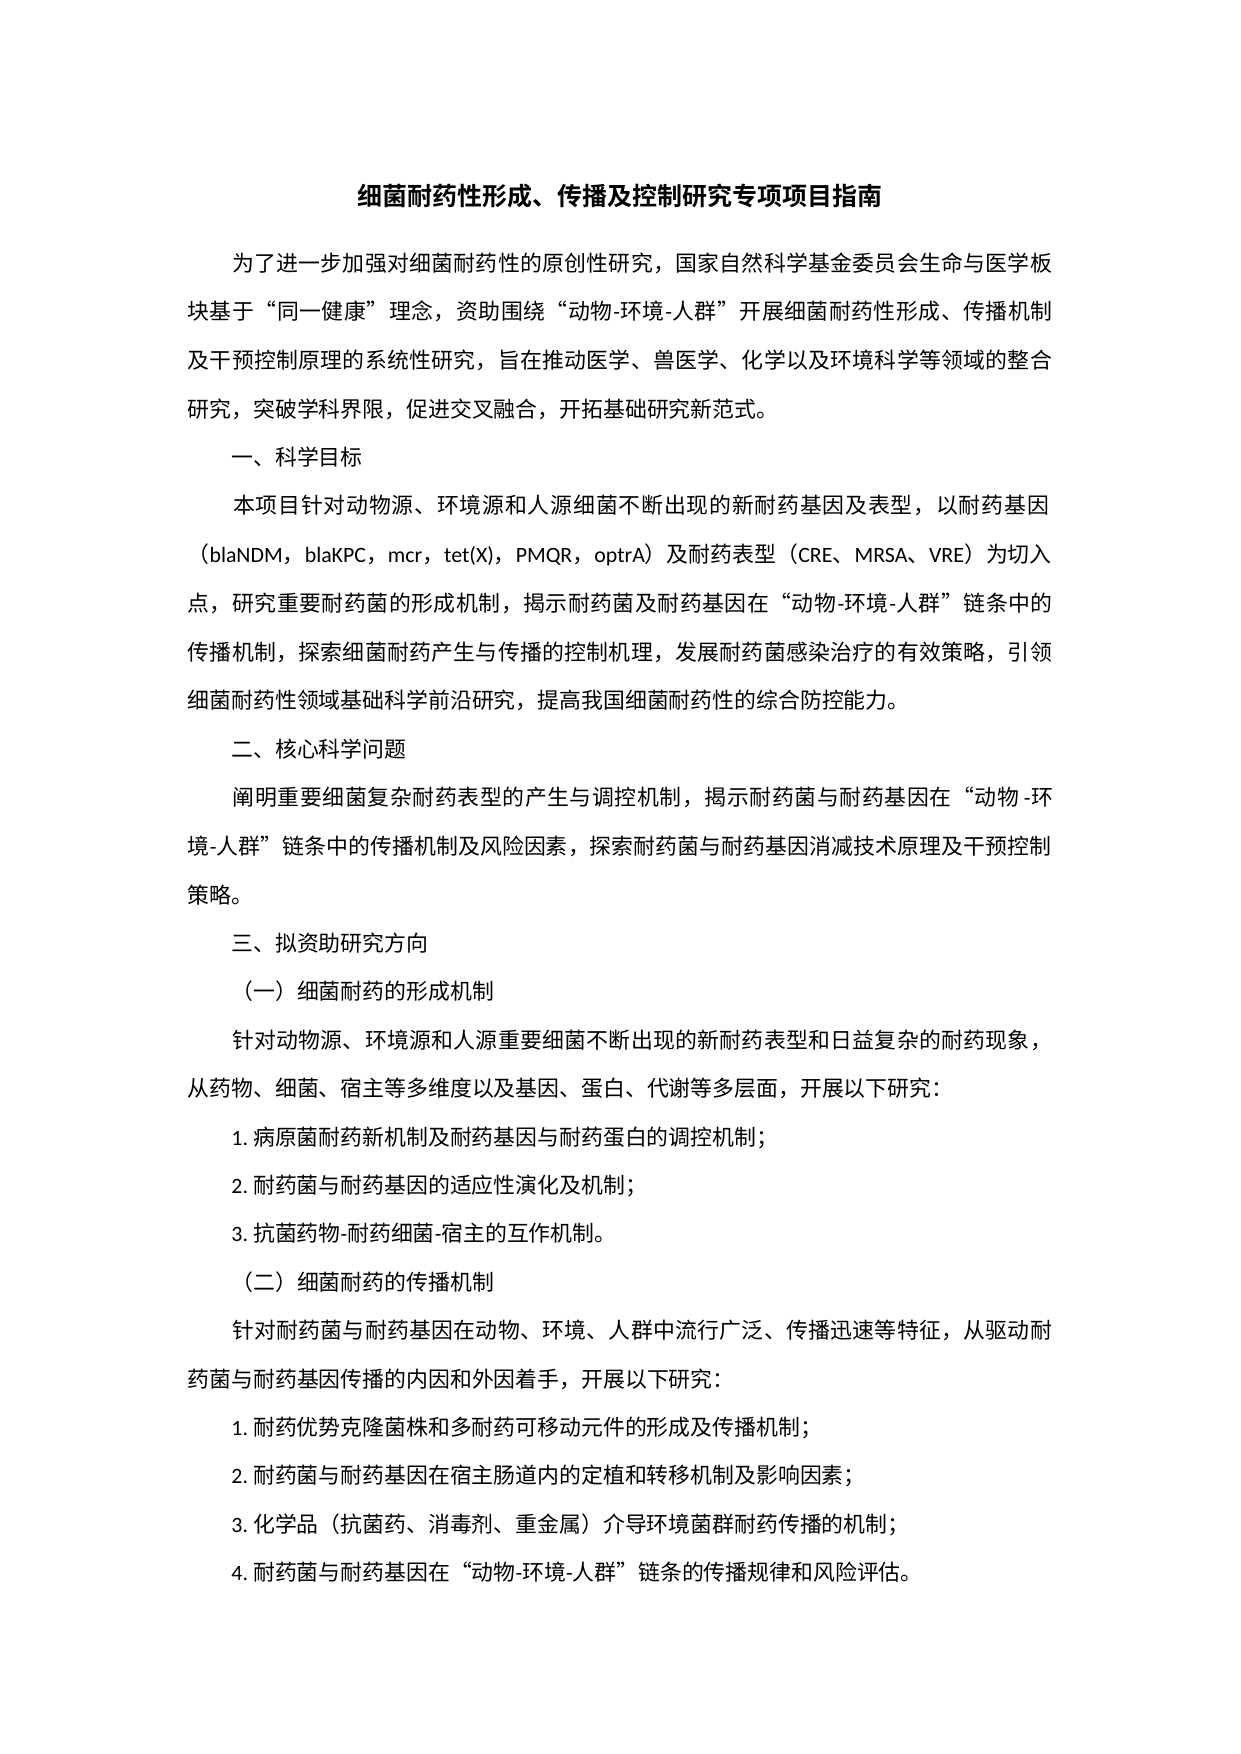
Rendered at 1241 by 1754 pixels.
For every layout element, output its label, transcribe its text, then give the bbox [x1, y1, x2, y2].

text 3. 抗菌药物-耐药细菌-宿主的互作机制。 [187, 1216, 1053, 1248]
text 2. 耐药菌与耐药基因的适应性演化及机制； [187, 1168, 1053, 1200]
text 1. 耐药优势克隆菌株和多耐药可移动元件的形成及传播机制； [187, 1410, 1053, 1442]
text （一）细菌耐药的形成机制 [187, 974, 1053, 1006]
text 3. 化学品（抗菌药、消毒剂、重金属）介导环境菌群耐药传播的机制； [187, 1506, 1053, 1539]
text 4. 耐药菌与耐药基因在“动物-环境-人群”链条的传播规律和风险评估。 [187, 1555, 1053, 1587]
text 针对动物源、环境源和人源重要细菌不断出现的新耐药表型和日益复杂的耐药现象，从药物、细菌、宿主等多维度以及基因、蛋白、代谢等多层面，开展以下研究： [187, 1022, 1053, 1103]
text 一、科学目标 [187, 440, 1053, 472]
text 阐明重要细菌复杂耐药表型的产生与调控机制，揭示耐药菌与耐药基因在“动物-环境-人群”链条中的传播机制及风险因素，探索耐药菌与耐药基因消减技术原理及干预控制策略。 [187, 780, 1053, 910]
text 2. 耐药菌与耐药基因在宿主肠道内的定植和转移机制及影响因素； [187, 1458, 1053, 1491]
text 三、拟资助研究方向 [187, 926, 1053, 958]
text 二、核心科学问题 [187, 731, 1053, 764]
text 细菌耐药性形成、传播及控制研究专项项目指南 [187, 162, 1053, 227]
text 本项目针对动物源、环境源和人源细菌不断出现的新耐药基因及表型，以耐药基因（blaNDM，blaKPC，mcr，tet(X)，PMQR，optrA）及耐药表型（CRE、MRSA、VRE）为切入点，研究重要耐药菌的形成机制，揭示耐药菌及耐药基因在“动物-环境-人群”链条中的传播机制，探索细菌耐药产生与传播的控制机理，发展耐药菌感染治疗的有效策略，引领细菌耐药性领域基础科学前沿研究，提高我国细菌耐药性的综合防控能力。 [187, 488, 1053, 716]
text 针对耐药菌与耐药基因在动物、环境、人群中流行广泛、传播迅速等特征，从驱动耐药菌与耐药基因传播的内因和外因着手，开展以下研究： [187, 1313, 1053, 1394]
text （二）细菌耐药的传播机制 [187, 1264, 1053, 1297]
text 为了进一步加强对细菌耐药性的原创性研究，国家自然科学基金委员会生命与医学板块基于“同一健康”理念，资助围绕“动物-环境-人群”开展细菌耐药性形成、传播机制及干预控制原理的系统性研究，旨在推动医学、兽医学、化学以及环境科学等领域的整合研究，突破学科界限，促进交叉融合，开拓基础研究新范式。 [187, 245, 1053, 424]
text 1. 病原菌耐药新机制及耐药基因与耐药蛋白的调控机制； [187, 1119, 1053, 1152]
